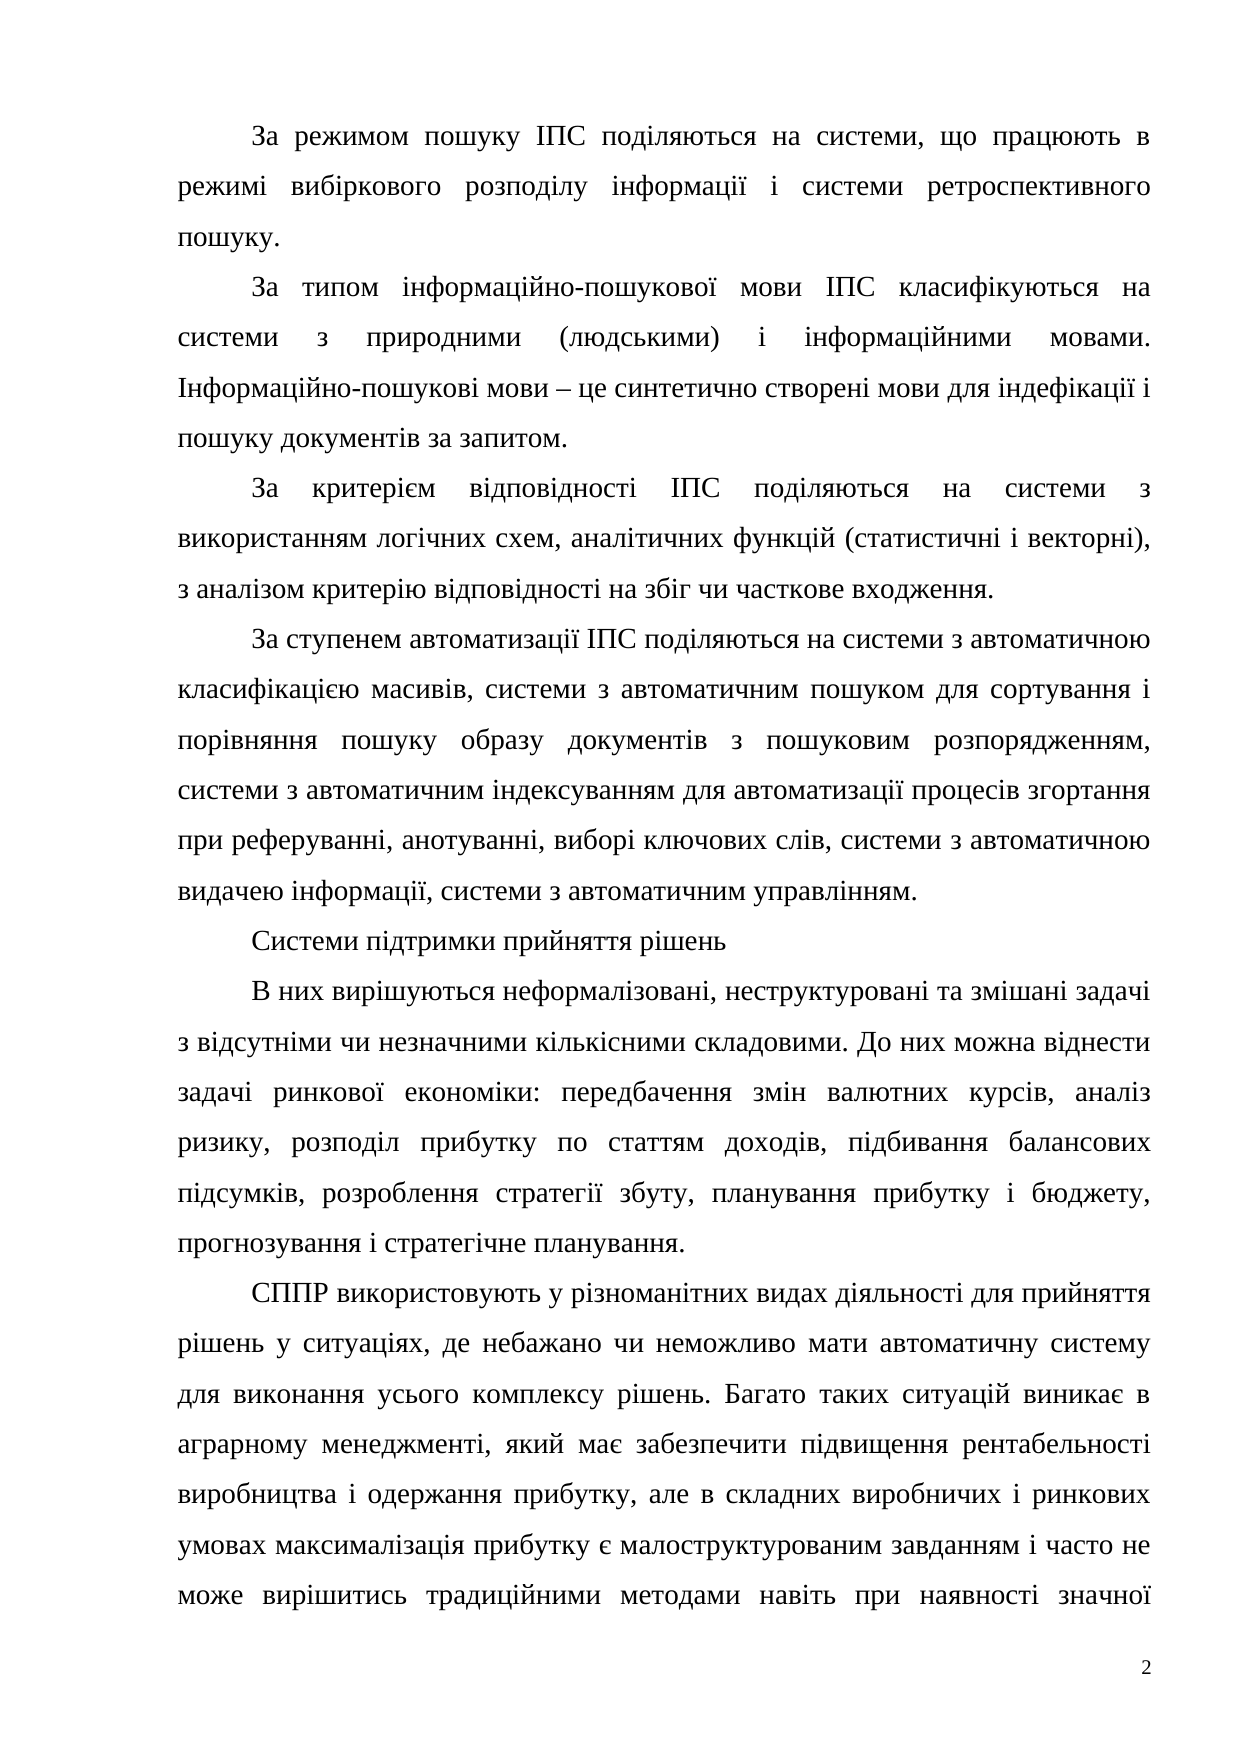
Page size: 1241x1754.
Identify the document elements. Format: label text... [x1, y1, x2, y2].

text За типом інформаційно-пошукової мови ІПС класифікуються на системи з природними (людськими) і інформаційними мовами. Інформаційно-пошукові мови – це синтетично створені мови для індефікації і пошуку документів за запитом. [177, 269, 1152, 453]
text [177, 1275, 1152, 1611]
text За критерієм відповідності ІПС поділяються на системи з використанням логічних схем, аналітичних функцій (статистичні і векторні), з аналізом критерію відповідності на збіг чи часткове входження. [177, 470, 1152, 604]
text В них вирішуються неформалізовані, неструктуровані та змішані задачі з відсутніми чи незначними кількісними складовими. До них можна віднести задачі ринкової економіки: передбачення змін валютних курсів, аналіз ризику, розподіл прибутку по статтям доходів, підбивання балансових підсумків, розроблення стратегії збуту, планування прибутку і бюджету, прогнозування і стратегічне планування. [177, 973, 1152, 1258]
text За ступенем автоматизації ІПС поділяються на системи з автоматичною класифікацією масивів, системи з автоматичним пошуком для сортування і порівняння пошуку образу документів з пошуковим розпорядженням, системи з автоматичним індексуванням для автоматизації процесів згортання при реферуванні, анотуванні, виборі ключових слів, системи з автоматичною видачею інформації, системи з автоматичним управлінням. [177, 621, 1152, 906]
text За режимом пошуку ІПС поділяються на системи, що працюють в режимі вибіркового розподілу інформації і системи ретроспективного пошуку. [177, 118, 1152, 252]
text Системи підтримки прийняття рішень [177, 923, 1152, 957]
